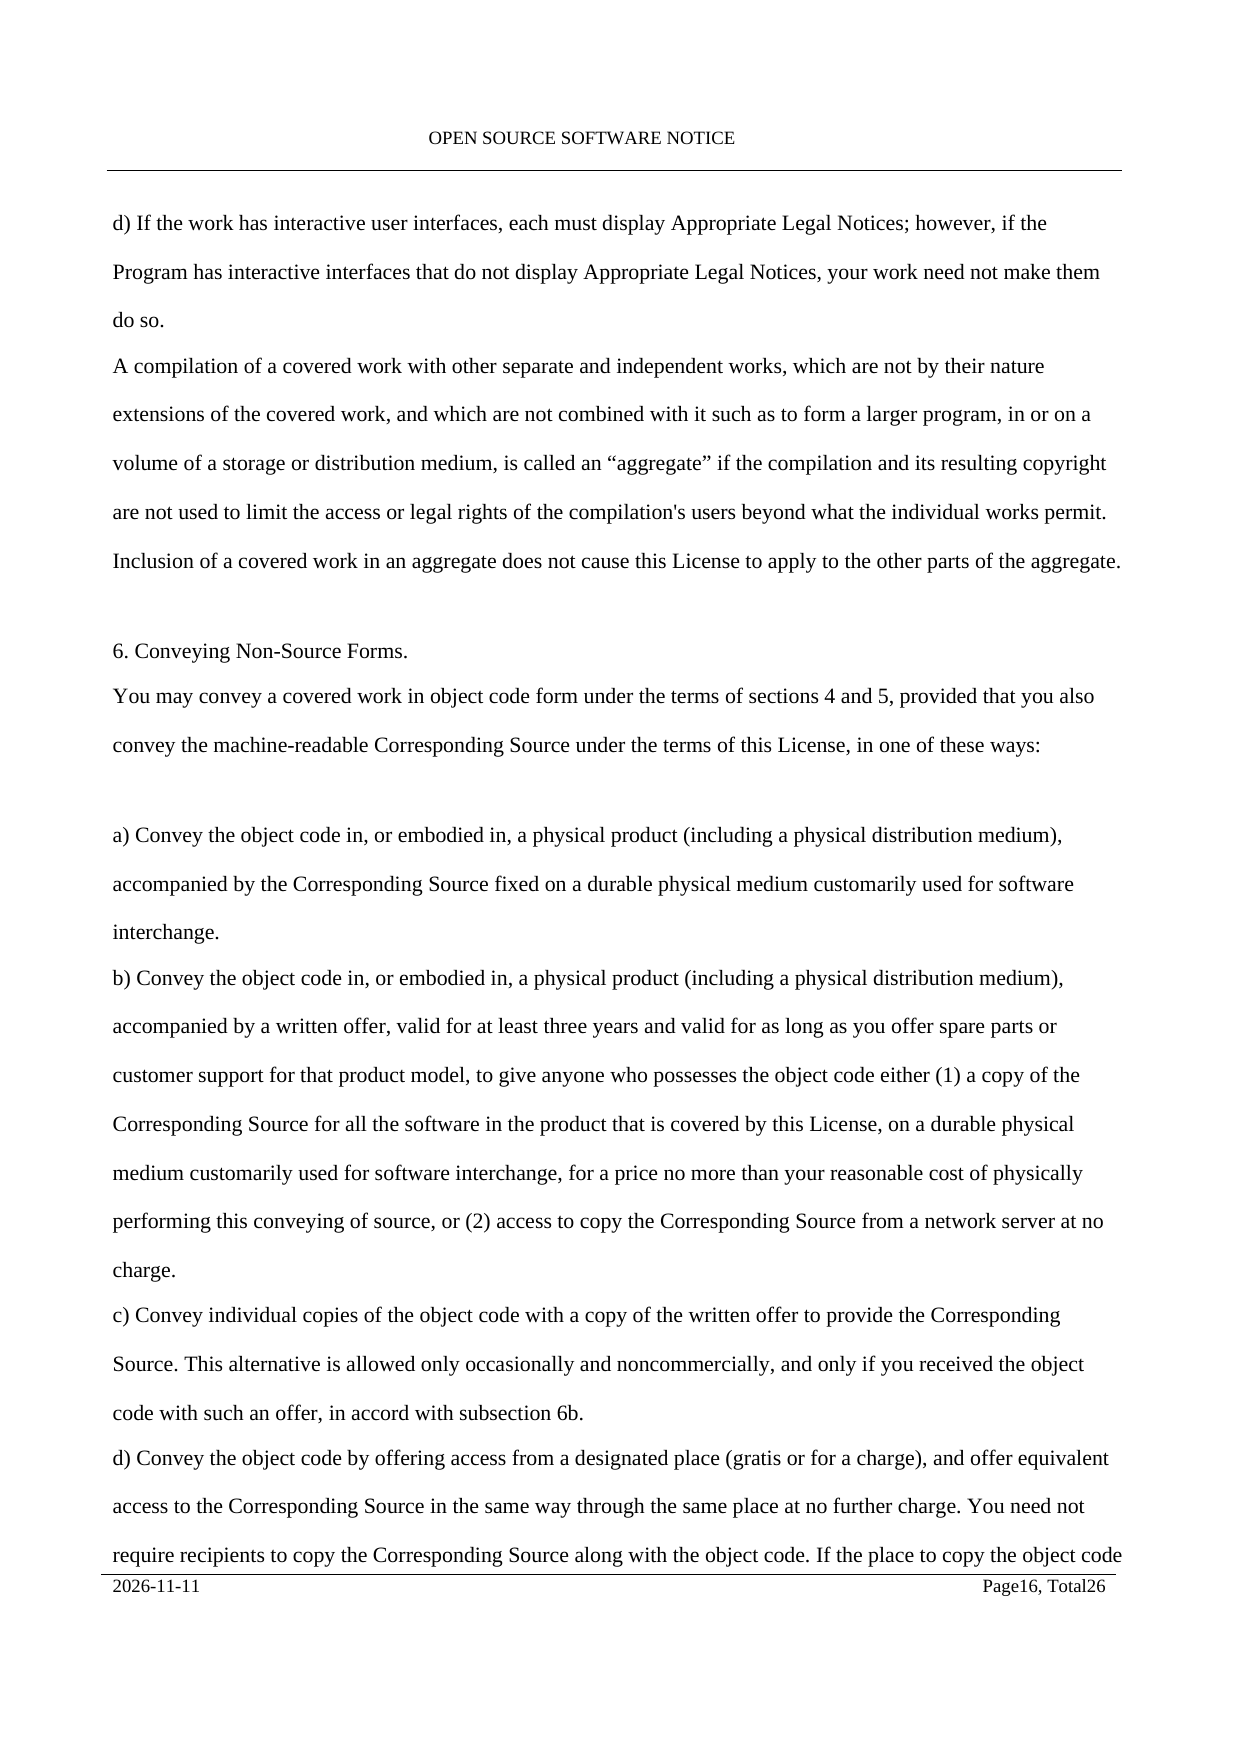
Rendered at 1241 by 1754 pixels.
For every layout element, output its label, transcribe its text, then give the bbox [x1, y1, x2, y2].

text A compilation of a covered work with other separate and independent works, which are not by their nature extensions of the covered work, and which are not combined with it such as to form a larger program, in or on a volume of a storage or distribution medium, is called an “aggregate” if the compilation and its resulting copyright are not used to limit the access or legal rights of the compilation's users beyond what the individual works permit. Inclusion of a covered work in an aggregate does not cause this License to apply to the other parts of the aggregate. [112, 349, 1128, 576]
text 6. Conveying Non-Source Forms. [112, 634, 1128, 667]
text c) Convey individual copies of the object code with a copy of the written offer to provide the Corresponding Source. This alternative is allowed only occasionally and noncommercially, and only if you received the object code with such an offer, in accord with subsection 6b. [112, 1298, 1128, 1428]
text b) Convey the object code in, or embodied in, a physical product (including a physical distribution medium), accompanied by a written offer, valid for at least three years and valid for as long as you offer spare parts or customer support for that product model, to give anyone who possesses the object code either (1) a copy of the Corresponding Source for all the software in the product that is covered by this License, on a durable physical medium customarily used for software interchange, for a price no more than your reasonable cost of physically performing this conveying of source, or (2) access to copy the Corresponding Source from a network server at no charge. [112, 961, 1128, 1286]
text You may convey a covered work in object code form under the terms of sections 4 and 5, provided that you also convey the machine-readable Corresponding Source under the terms of this License, in one of these ways: [112, 679, 1128, 761]
text a) Convey the object code in, or embodied in, a physical product (including a physical distribution medium), accompanied by the Corresponding Source fixed on a durable physical medium customarily used for software interchange. [112, 818, 1128, 948]
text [112, 1441, 1128, 1571]
text d) If the work has interactive user interfaces, each must display Appropriate Legal Notices; however, if the Program has interactive interfaces that do not display Appropriate Legal Notices, your work need not make them do so. [112, 206, 1128, 336]
